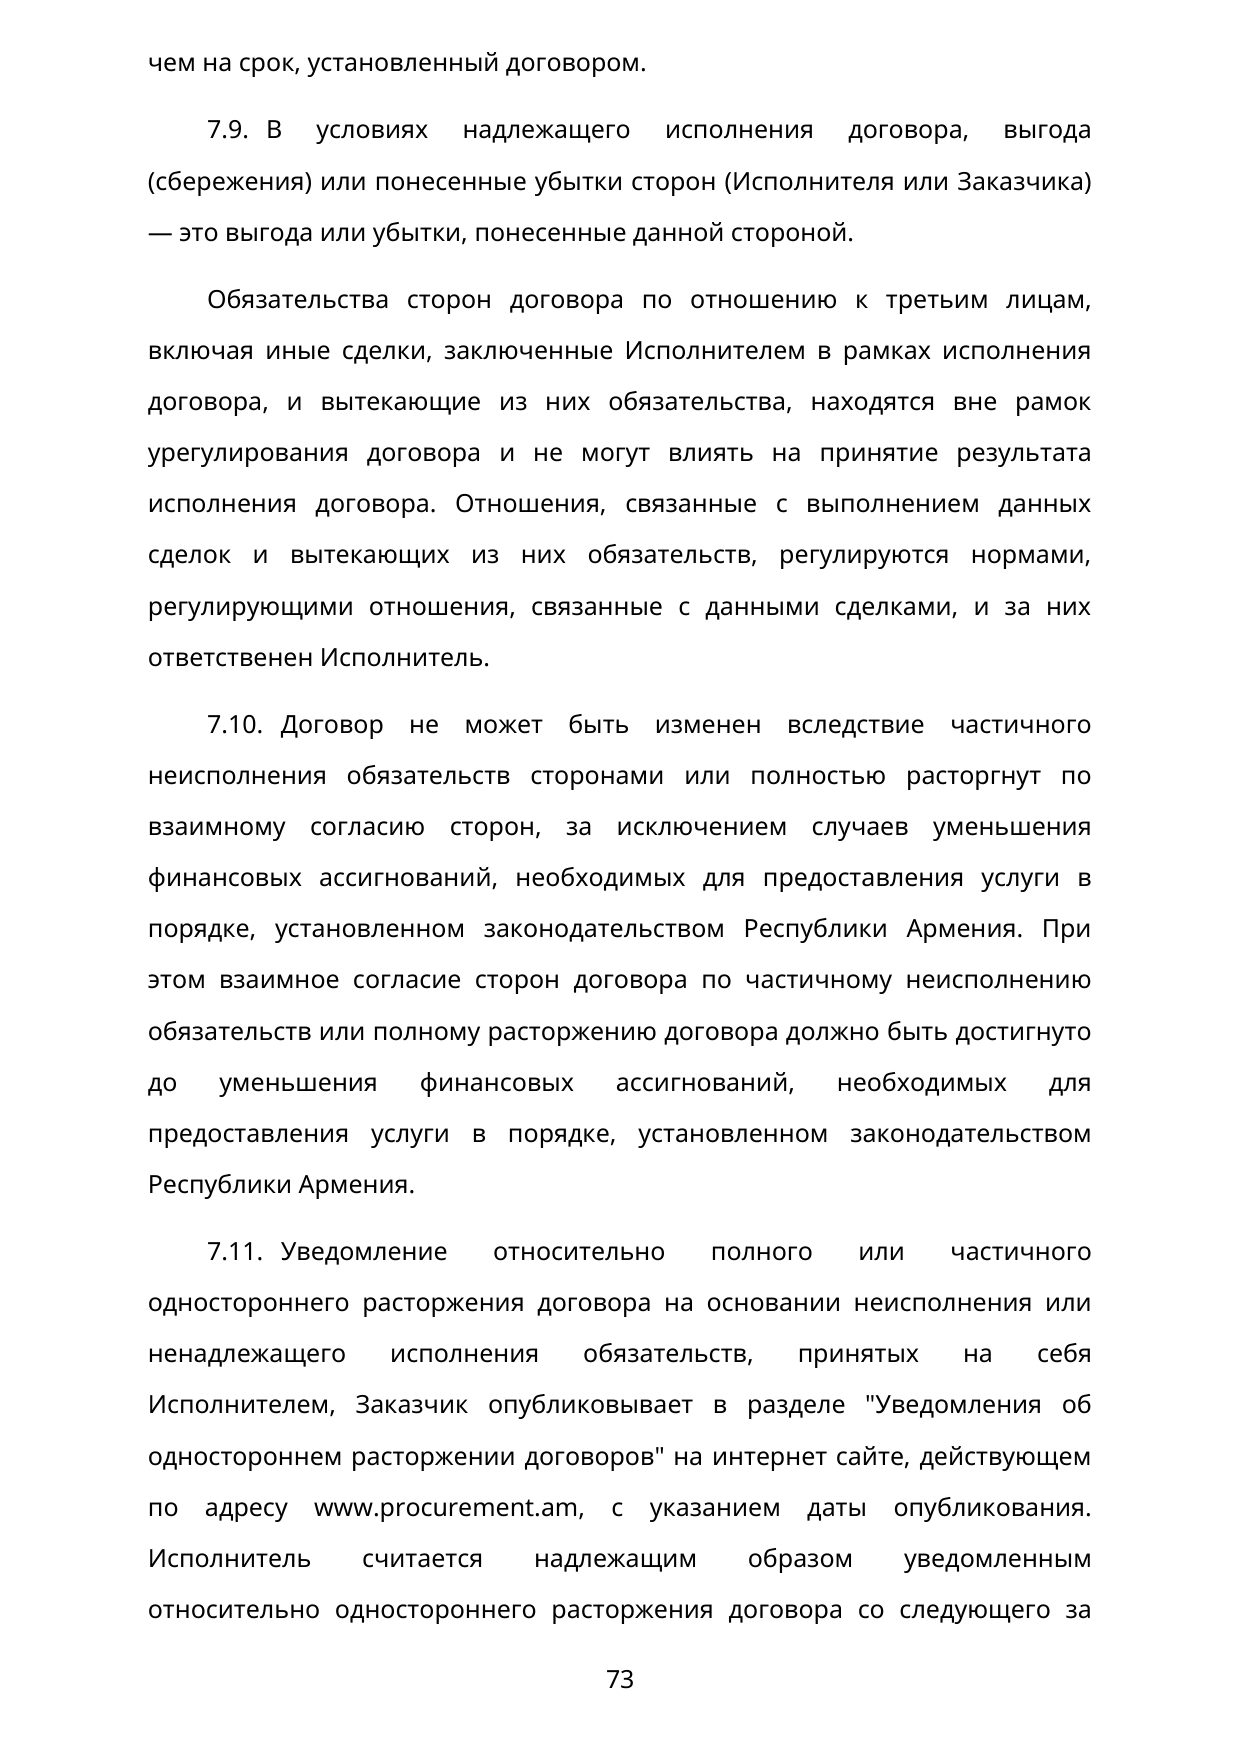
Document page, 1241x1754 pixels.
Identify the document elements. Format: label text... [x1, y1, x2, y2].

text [148, 44, 1092, 78]
text Обязательства сторон договора по отношению к третьим лицам, включая иные сделки, заключенные Исполнителем в рамках исполнения договора, и вытекающие из них обязательства, находятся вне рамок урегулирования договора и не могут влиять на принятие результата исполнения договора. Отношения, связанные с выполнением данных сделок и вытекающих из них обязательств, регулируются нормами, регулирующими отношения, связанные с данными сделками, и за них ответственен Исполнитель. [148, 282, 1092, 673]
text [148, 1234, 1092, 1625]
text 7.10. Договор не может быть изменен вследствие частичного неисполнения обязательств сторонами или полностью расторгнут по взаимному согласию сторон, за исключением случаев уменьшения финансовых ассигнований, необходимых для предоставления услуги в порядке, установленном законодательством Республики Армения. При этом взаимное согласие сторон договора по частичному неисполнению обязательств или полному расторжению договора должно быть достигнуто до уменьшения финансовых ассигнований, необходимых для предоставления услуги в порядке, установленном законодательством Республики Армения. [148, 707, 1092, 1200]
text 7.9. В условиях надлежащего исполнения договора, выгода (сбережения) или понесенные убытки сторон (Исполнителя или Заказчика) — это выгода или убытки, понесенные данной стороной. [148, 112, 1092, 248]
